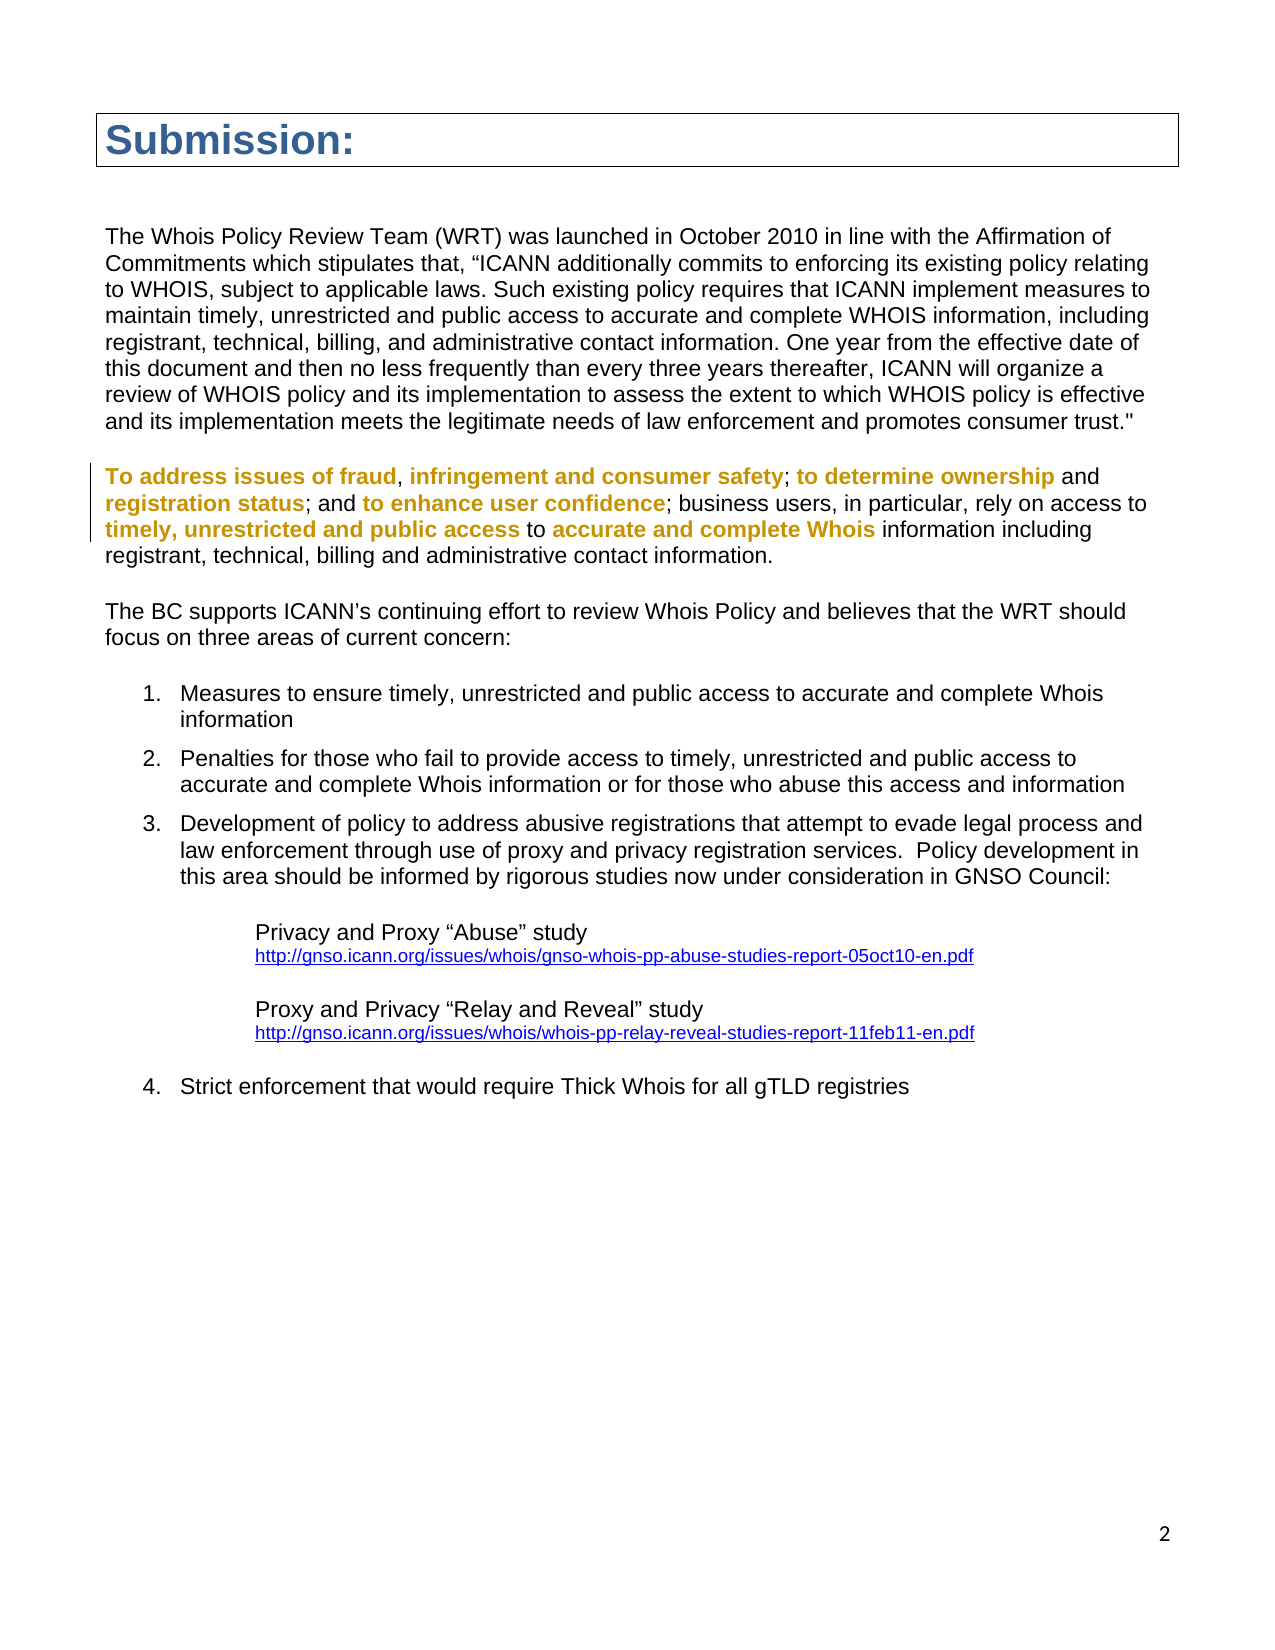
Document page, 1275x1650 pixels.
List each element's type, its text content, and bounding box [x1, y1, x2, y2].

list Privacy and Proxy “Abuse” study [255, 918, 1170, 945]
list Proxy and Privacy “Relay and Reveal” study [255, 996, 1170, 1022]
text The Whois Policy Review Team (WRT) was launched in October 2010 in line with the Affirmation of Commitments which stipulates that, “ICANN additionally commits to enforcing its existing policy relating to WHOIS, subject to applicable laws. Such existing policy requires that ICANN implement measures to maintain timely, unrestricted and public access to accurate and complete WHOIS information, including registrant, technical, billing, and administrative contact information. One year from the effective date of this document and then no less frequently than every three years thereafter, ICANN will organize a review of WHOIS policy and its implementation to assess the extent to which WHOIS policy is effective and its implementation meets the legitimate needs of law enforcement and promotes consumer trust." [105, 223, 1170, 434]
list http://gnso.icann.org/issues/whois/whois-pp-relay-reveal-studies-report-11feb11-en.pdf [255, 1022, 1170, 1043]
list Development of policy to address abusive registrations that attempt to evade legal process and law enforcement through use of proxy and privacy registration services. Policy development in this area should be informed by rigorous studies now under consideration in GNSO Council: [142, 810, 1170, 889]
list Measures to ensure timely, unrestricted and public access to accurate and complete Whois information [142, 680, 1170, 732]
text Submission: [97, 114, 1178, 166]
text The BC supports ICANN’s continuing effort to review Whois Policy and believes that the WRT should focus on three areas of current concern: [105, 598, 1170, 651]
list Strict enforcement that would require Thick Whois for all gTLD registries [142, 1073, 1170, 1099]
list http://gnso.icann.org/issues/whois/gnso-whois-pp-abuse-studies-report-05oct10-en.pdf [255, 945, 1170, 966]
list Penalties for those who fail to provide access to timely, unrestricted and public access to accurate and complete Whois information or for those who abuse this access and information [142, 745, 1170, 798]
text To address issues of fraud, infringement and consumer safety; to determine ownership and registration status; and to enhance user confidence; business users, in particular, rely on access to timely, unrestricted and public access to accurate and complete Whois information including registrant, technical, billing and administrative contact information. [105, 463, 1170, 569]
